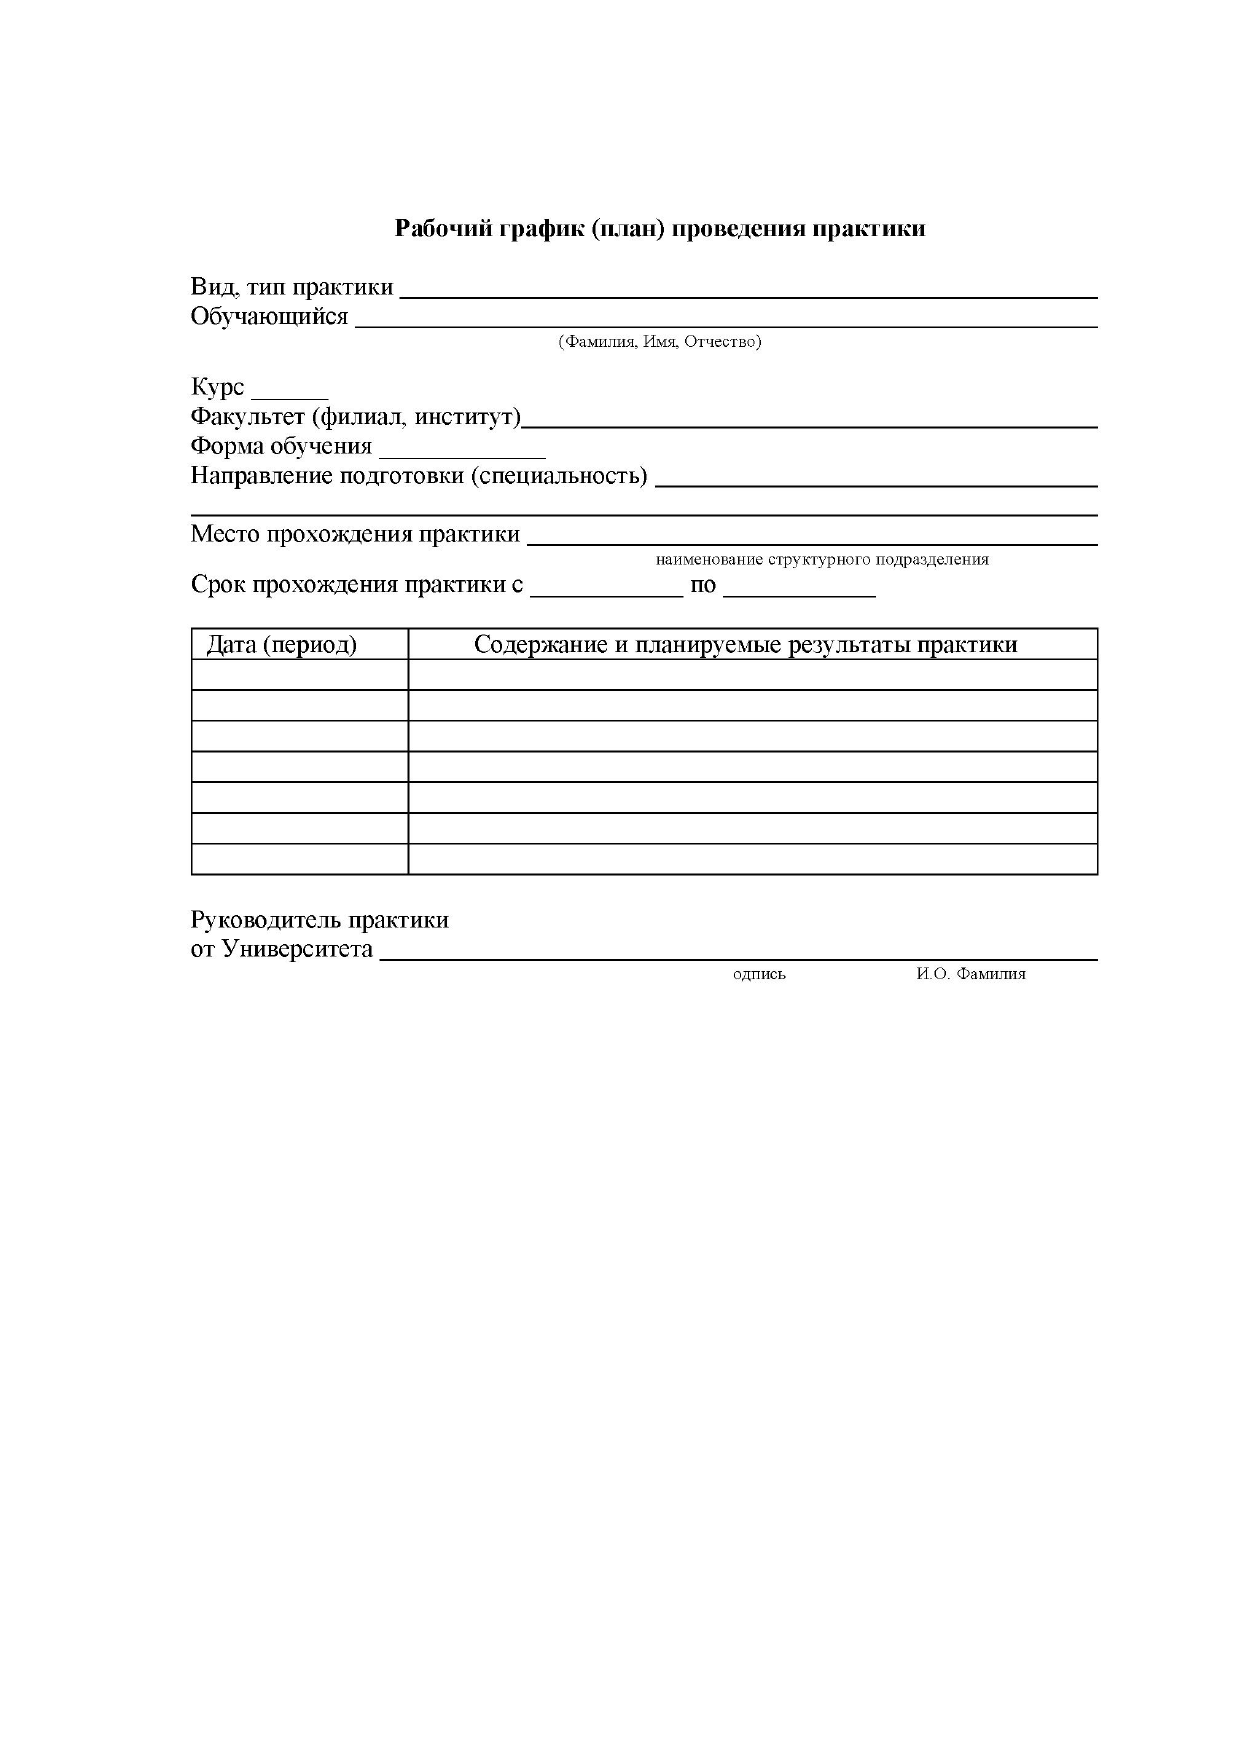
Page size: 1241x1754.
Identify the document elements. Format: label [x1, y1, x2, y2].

picture [118, 103, 1169, 1619]
